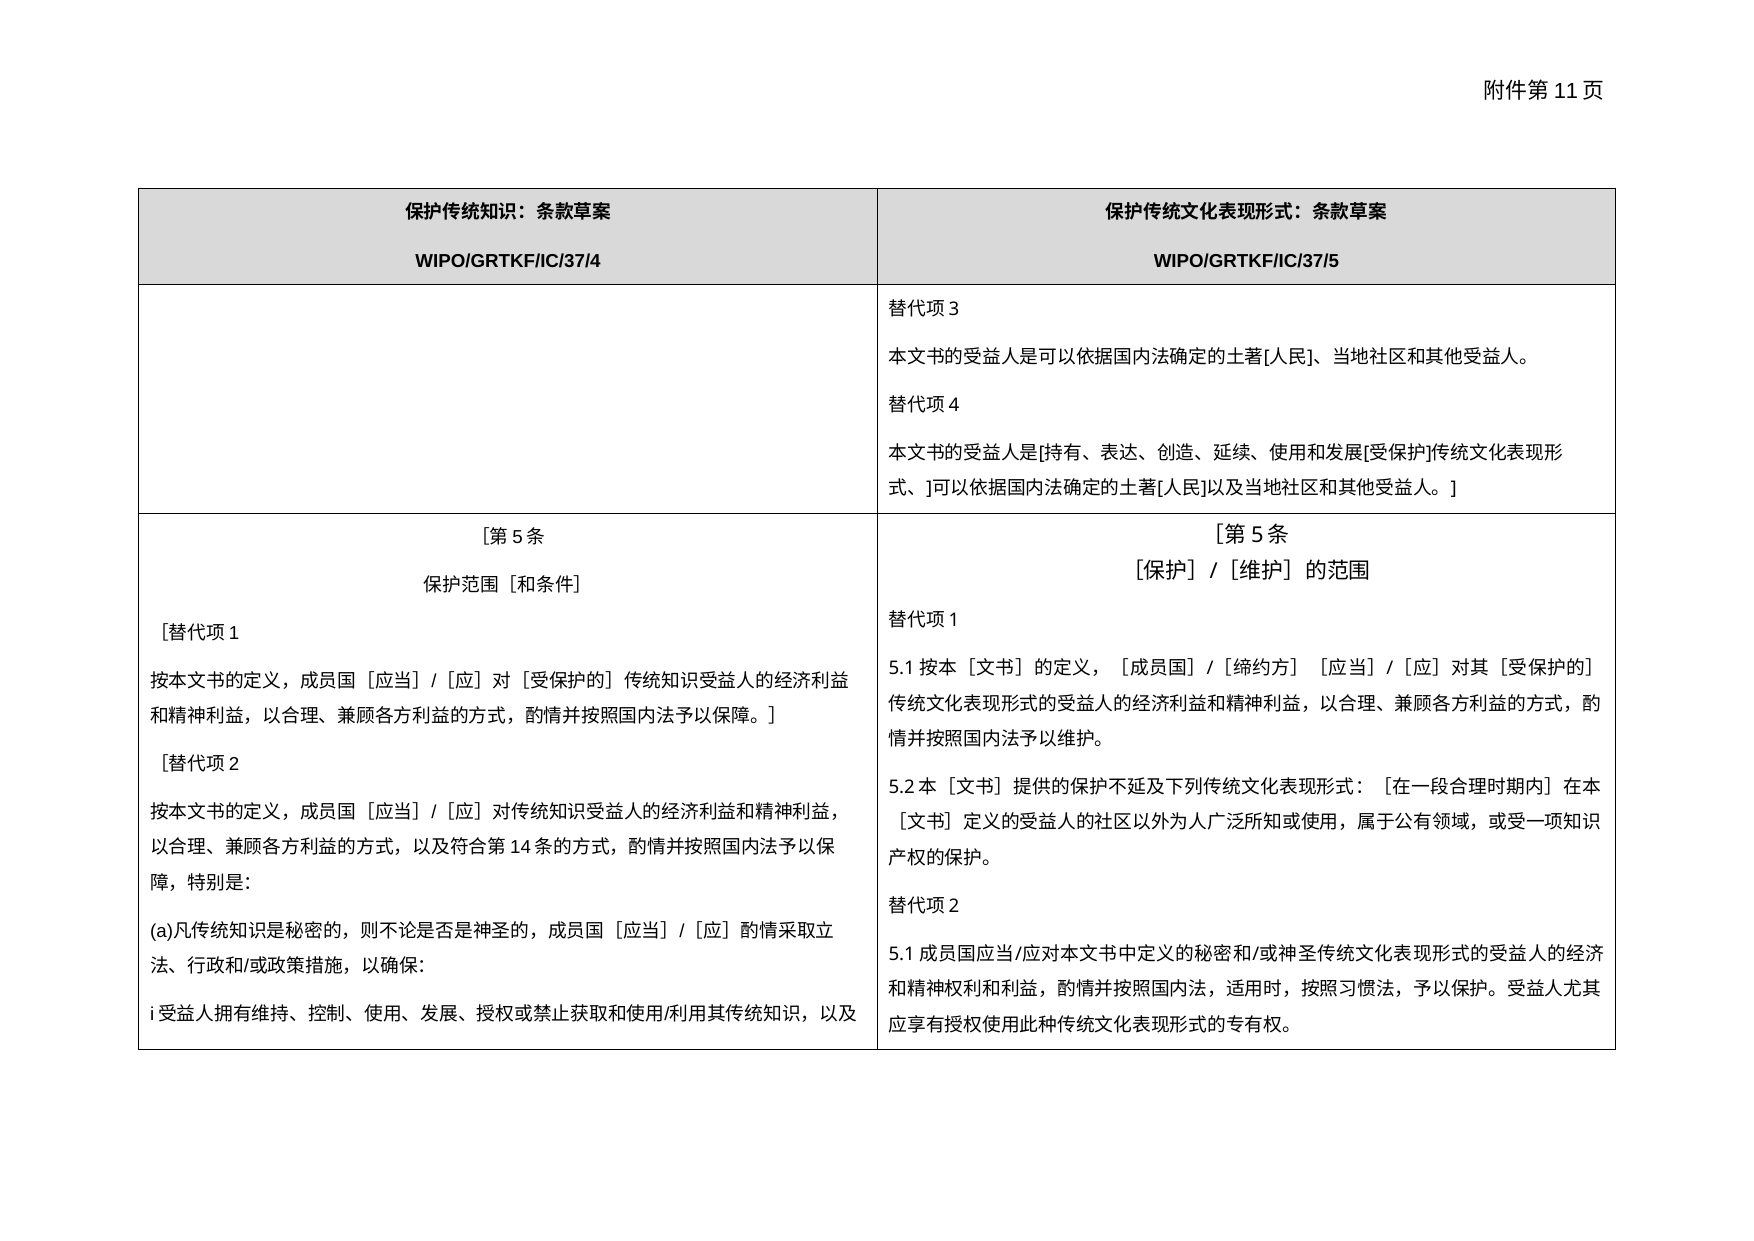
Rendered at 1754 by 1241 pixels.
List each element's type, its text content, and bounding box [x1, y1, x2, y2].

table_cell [878, 285, 1615, 512]
table_header 保护传统文化表现形式：条款草案 WIPO/GRTKF/IC/37/5 [878, 189, 1615, 284]
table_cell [139, 514, 877, 1049]
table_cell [139, 285, 877, 512]
table_header 保护传统知识：条款草案 WIPO/GRTKF/IC/37/4 [139, 189, 877, 284]
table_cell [878, 514, 1615, 1049]
